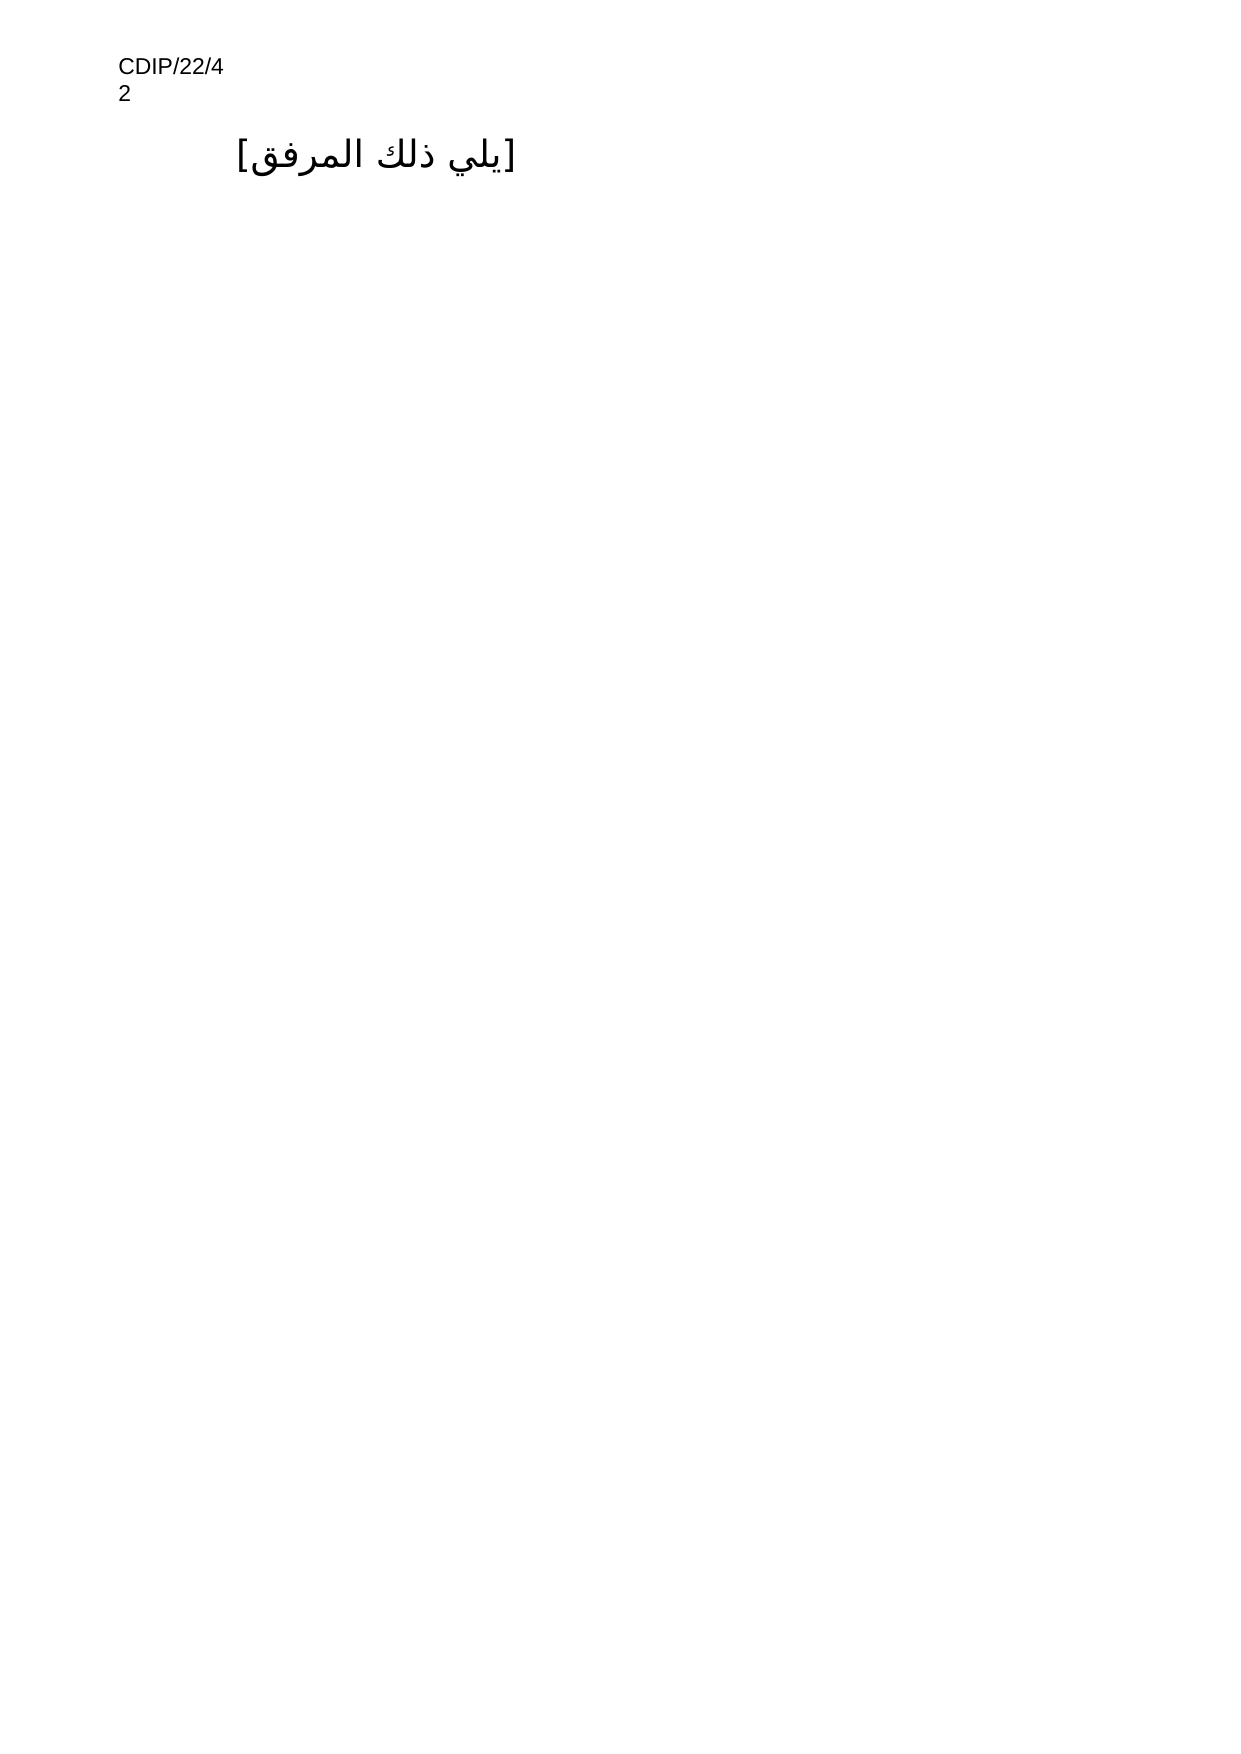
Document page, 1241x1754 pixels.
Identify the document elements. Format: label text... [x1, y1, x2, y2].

text [يلي ذلك المرفق] [118, 132, 516, 176]
